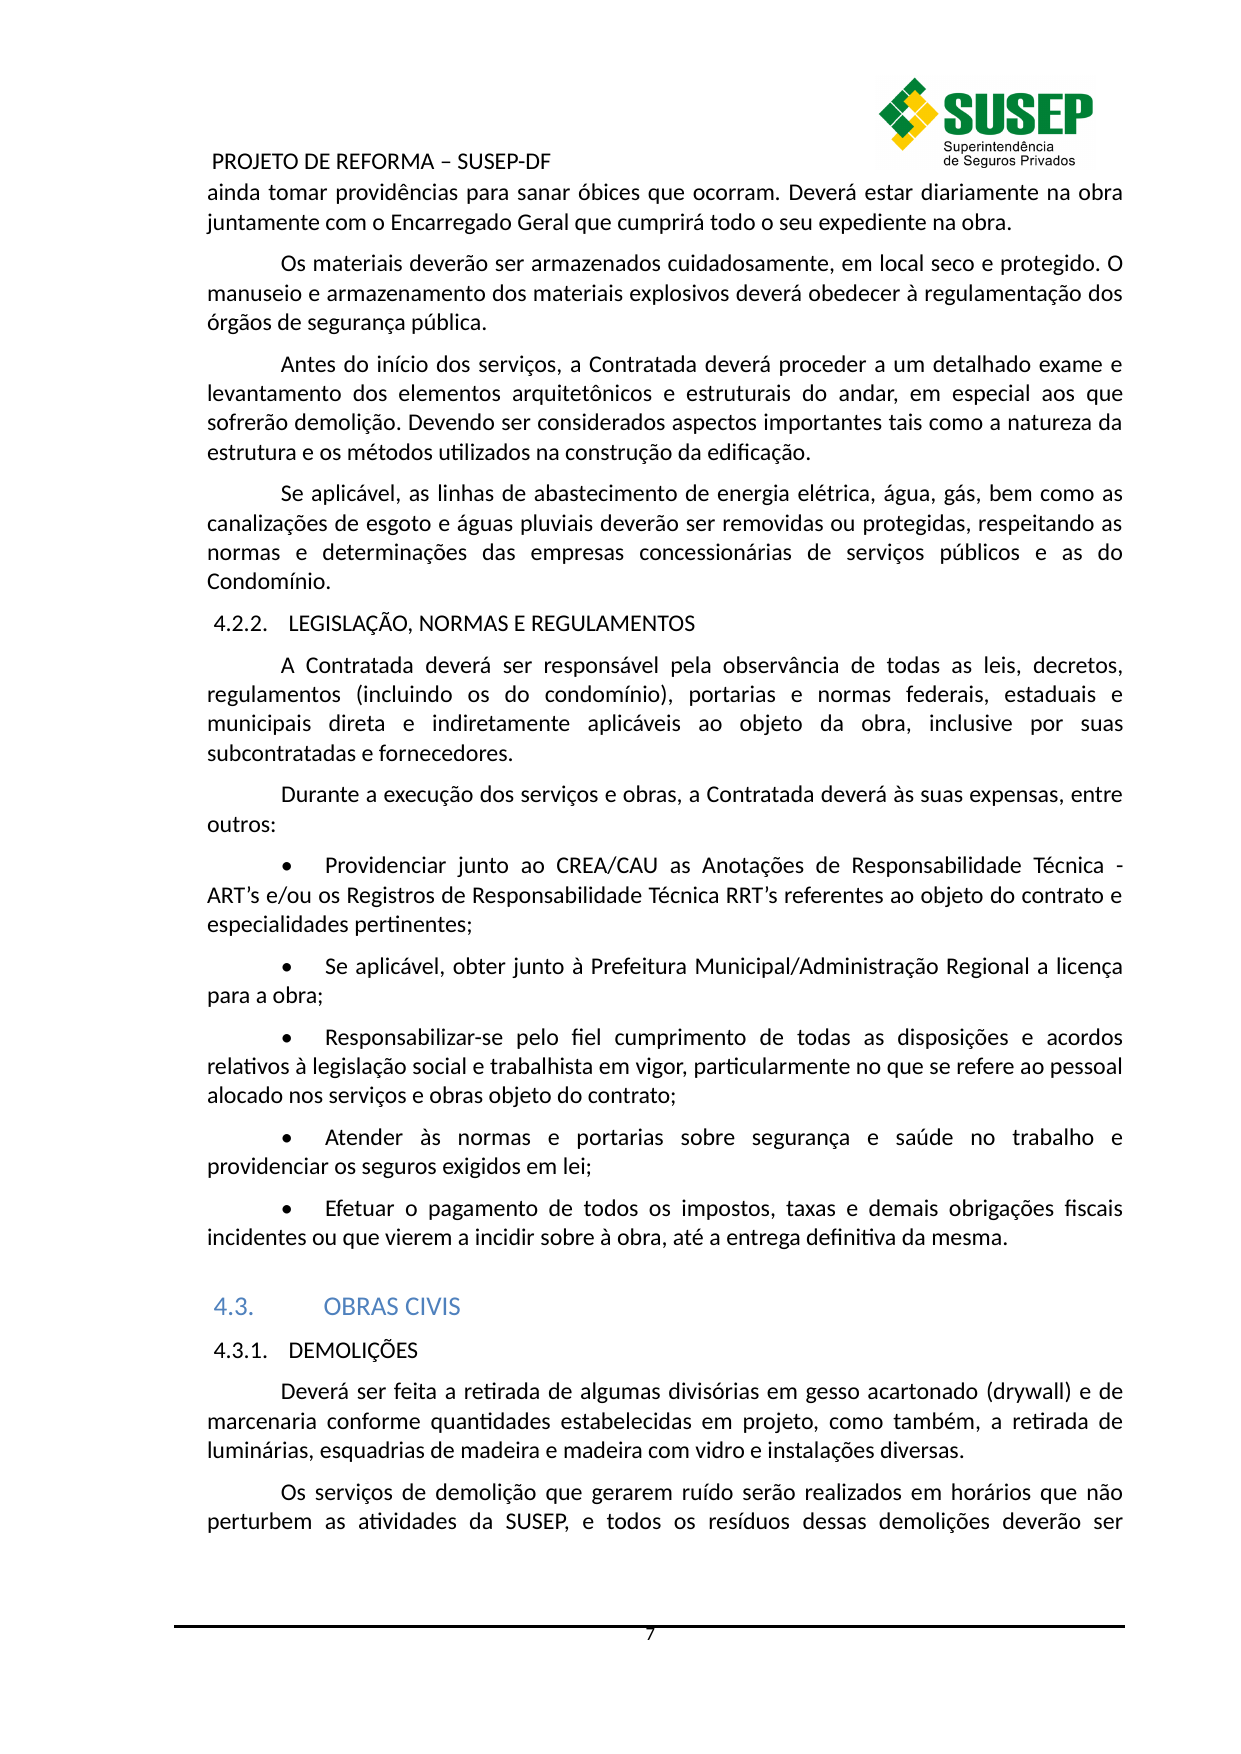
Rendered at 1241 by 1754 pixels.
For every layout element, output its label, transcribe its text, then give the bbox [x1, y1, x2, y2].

list Se aplicável, obter junto à Prefeitura Municipal/Administração Regional a licença para a obra; [207, 951, 1124, 1009]
subtitle OBRAS CIVIS [213, 1289, 1130, 1322]
list Providenciar junto ao CREA/CAU as Anotações de Responsabilidade Técnica - ART’s e/ou os Registros de Responsabilidade Técnica RRT’s referentes ao objeto do contrato e especialidades pertinentes; [207, 850, 1124, 938]
picture [875, 75, 1096, 170]
text Durante a execução dos serviços e obras, a Contratada deverá às suas expensas, entre outros: [207, 779, 1124, 838]
text Antes do início dos serviços, a Contratada deverá proceder a um detalhado exame e levantamento dos elementos arquitetônicos e estruturais do andar, em especial aos que sofrerão demolição. Devendo ser considerados aspectos importantes tais como a natureza da estrutura e os métodos utilizados na construção da edificação. [207, 349, 1124, 466]
text Os materiais deverão ser armazenados cuidadosamente, em local seco e protegido. O manuseio e armazenamento dos materiais explosivos deverá obedecer à regulamentação dos órgãos de segurança pública. [207, 248, 1124, 336]
list Responsabilizar-se pelo fiel cumprimento de todas as disposições e acordos relativos à legislação social e trabalhista em vigor, particularmente no que se refere ao pessoal alocado nos serviços e obras objeto do contrato; [207, 1022, 1124, 1109]
list Atender às normas e portarias sobre segurança e saúde no trabalho e providenciar os seguros exigidos em lei; [207, 1122, 1124, 1181]
text A Contratada deverá ser responsável pela observância de todas as leis, decretos, regulamentos (incluindo os do condomínio), portarias e normas federais, estaduais e municipais direta e indiretamente aplicáveis ao objeto da obra, inclusive por suas subcontratadas e fornecedores. [207, 650, 1124, 767]
text Se aplicável, as linhas de abastecimento de energia elétrica, água, gás, bem como as canalizações de esgoto e águas pluviais deverão ser removidas ou protegidas, respeitando as normas e determinações das empresas concessionárias de serviços públicos e as do Condomínio. [207, 478, 1124, 596]
subtitle LEGISLAÇÃO, NORMAS E REGULAMENTOS [213, 608, 1130, 637]
text Deverá ser feita a retirada de algumas divisórias em gesso acartonado (drywall) e de marcenaria conforme quantidades estabelecidas em projeto, como também, a retirada de luminárias, esquadrias de madeira e madeira com vidro e instalações diversas. [207, 1376, 1124, 1464]
list Efetuar o pagamento de todos os impostos, taxas e demais obrigações fiscais incidentes ou que vierem a incidir sobre à obra, até a entrega definitiva da mesma. [207, 1193, 1124, 1252]
subtitle DEMOLIÇÕES [213, 1335, 1130, 1364]
